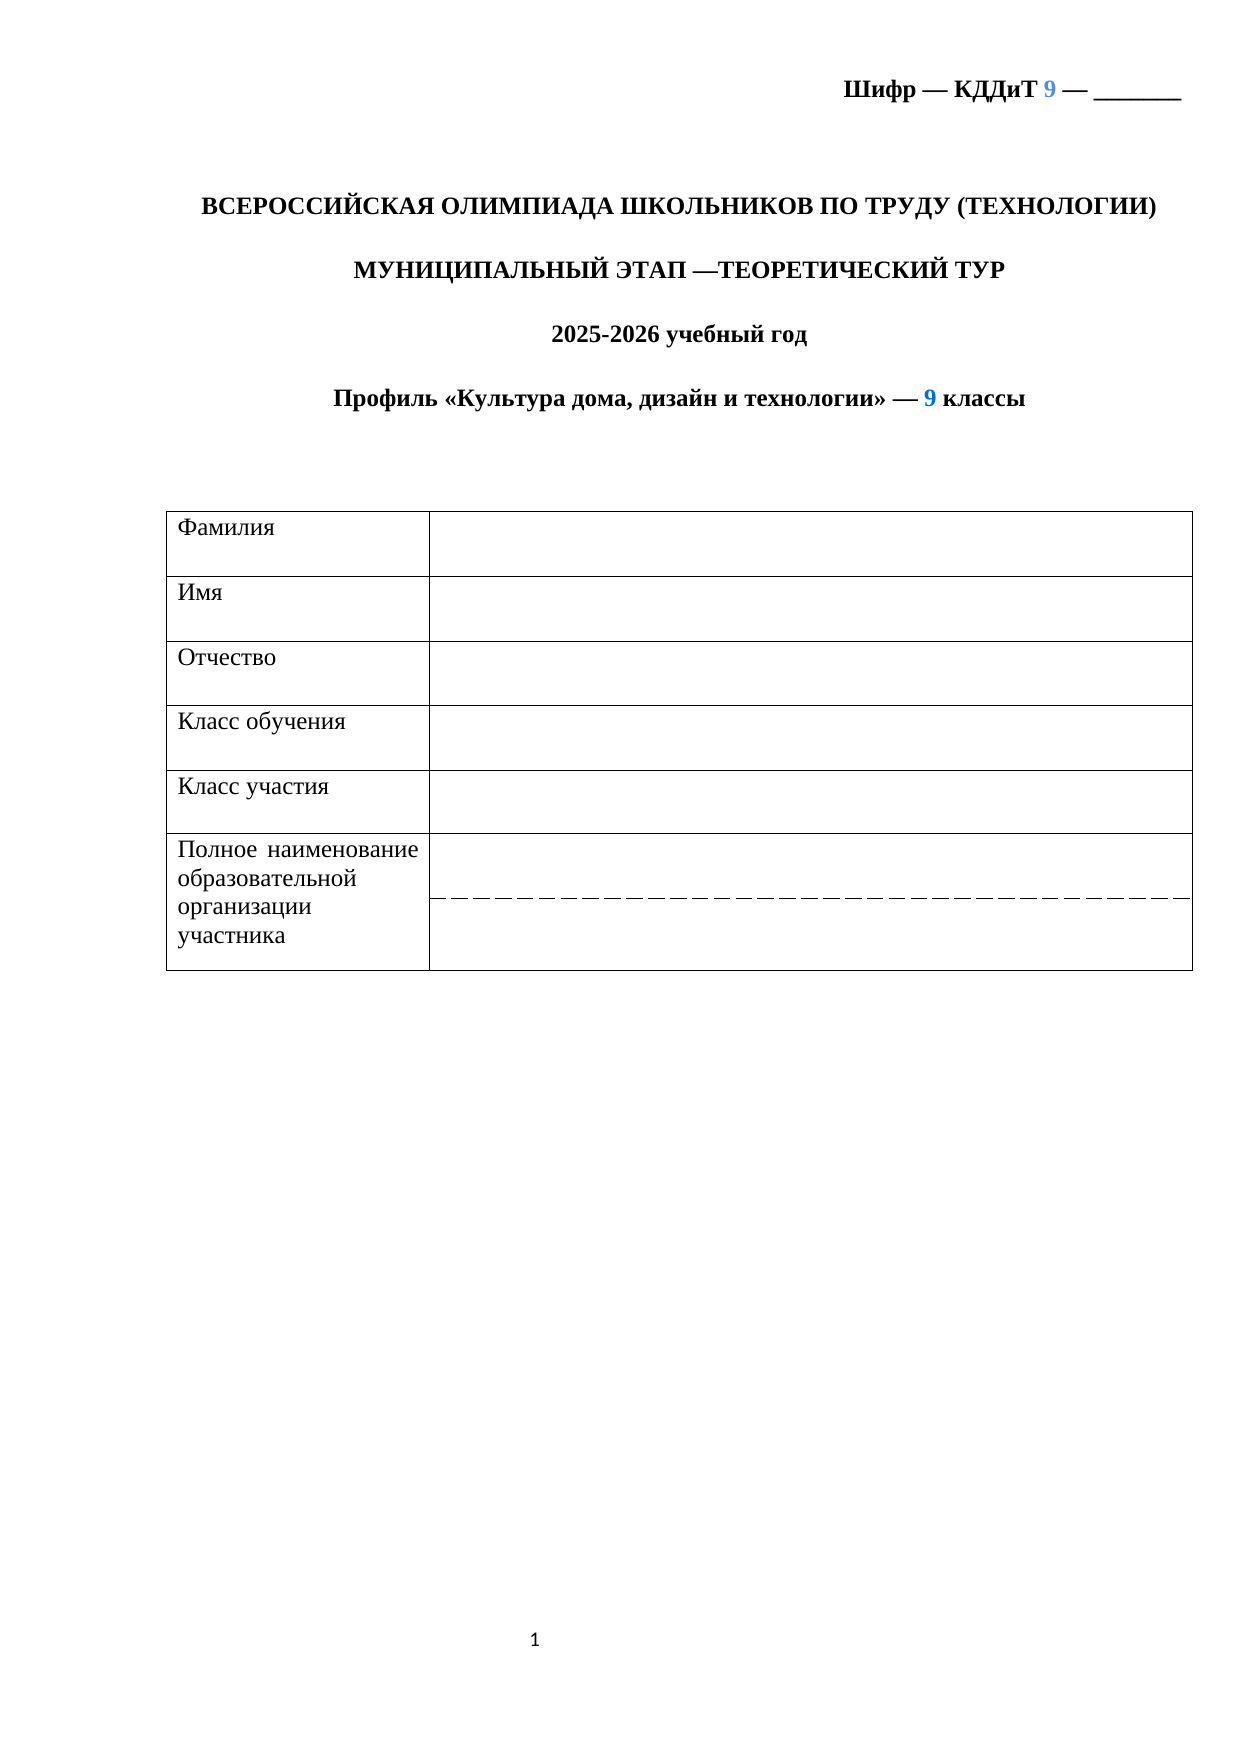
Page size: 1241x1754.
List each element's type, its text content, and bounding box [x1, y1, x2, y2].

table_cell [430, 706, 1192, 770]
table_cell Отчество [167, 642, 429, 705]
text МУНИЦИПАЛЬНЫЙ ЭТАП ―ТЕОРЕТИЧЕСКИЙ ТУР [177, 255, 1181, 284]
table_header Фамилия [167, 512, 429, 576]
table_cell [430, 834, 1192, 898]
table_cell [430, 642, 1192, 705]
text Профиль «Культура дома, дизайн и технологии» ― 9 классы [177, 383, 1181, 412]
table_cell Класс участия [167, 771, 429, 833]
table_cell Класс обучения [167, 706, 429, 770]
table_cell Полное наименование образовательной организации участника [167, 834, 429, 970]
table_header [430, 512, 1192, 576]
table_cell [430, 898, 1192, 970]
table_cell [430, 577, 1192, 641]
text 2025-2026 учебный год [177, 319, 1181, 348]
table_cell [430, 771, 1192, 833]
table_cell Имя [167, 577, 429, 641]
text ВСЕРОССИЙСКАЯ ОЛИМПИАДА ШКОЛЬНИКОВ ПО ТРУДУ (ТЕХНОЛОГИИ) [177, 191, 1181, 220]
